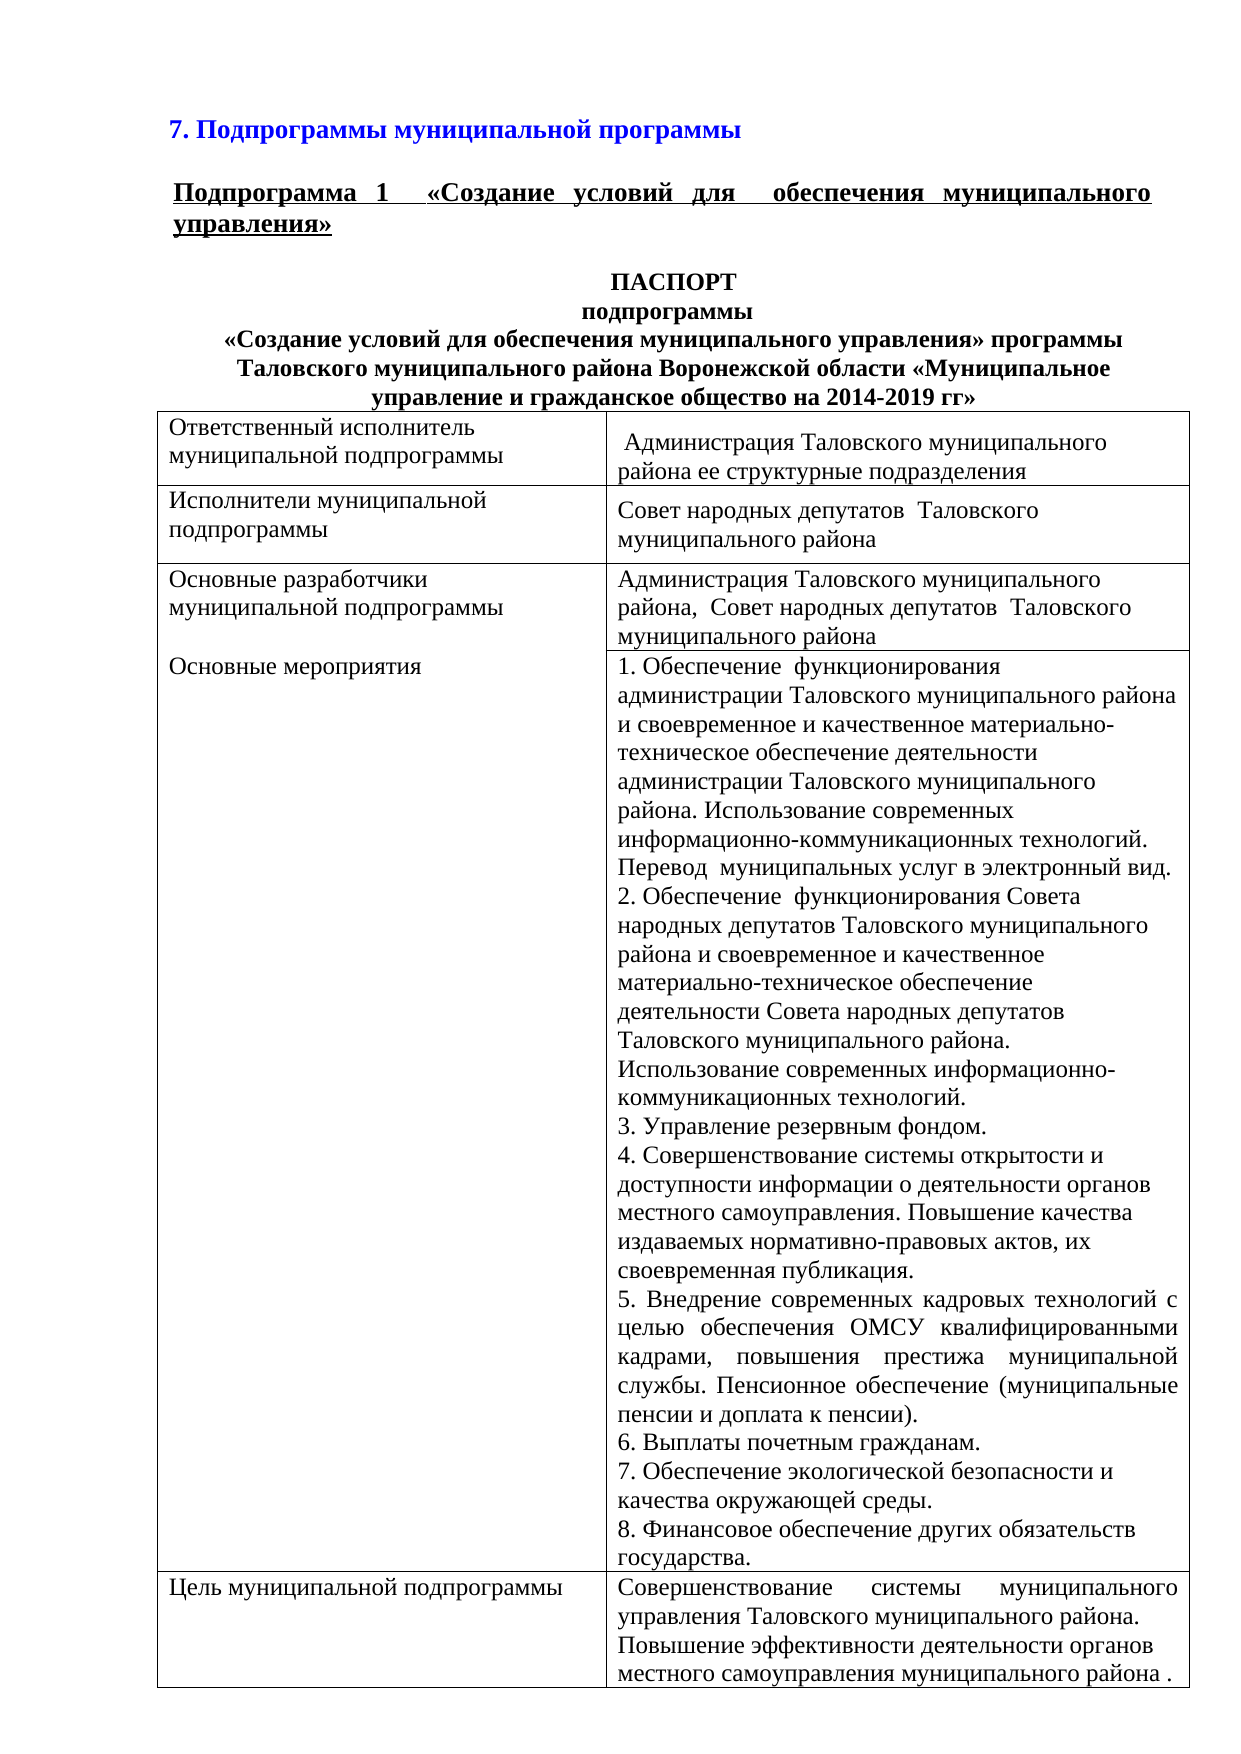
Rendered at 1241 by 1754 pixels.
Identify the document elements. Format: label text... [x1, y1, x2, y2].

table_cell Администрация Таловского муниципального района, Совет народных депутатов Таловского муниципального района [607, 564, 1189, 650]
table_cell Основные мероприятия [158, 650, 606, 1571]
table_cell Основные разработчики муниципальной подпрограммы [158, 564, 606, 650]
table_cell Администрация Таловского муниципального района ее структурные подразделения [607, 412, 1189, 484]
table_cell Совет народных депутатов Таловского муниципального района [607, 486, 1189, 563]
table_cell 1. Обеспечение функционирования администрации Таловского муниципального района и своевременное и качественное материально-техническое обеспечение деятельности администрации Таловского муниципального района. Использование современных информационно-коммуникационных технологий. Перевод муниципальных услуг в электронный вид. 2. Обеспечение функционирования Совета народных депутатов Таловского муниципального района и своевременное и качественное материально-техническое обеспечение деятельности Совета народных депутатов Таловского муниципального района. Использование современных информационно-коммуникационных технологий. 3. Управление резервным фондом. 4. Совершенствование системы открытости и доступности информации о деятельности органов местного самоуправления. Повышение качества издаваемых нормативно-правовых актов, их своевременная публикация. 5. Внедрение современных кадровых технологий с целью обеспечения ОМСУ квалифицированными кадрами, повышения престижа муниципальной службы. Пенсионное обеспечение (муниципальные пенсии и доплата к пенсии). 6. Выплаты почетным гражданам. 7. Обеспечение экологической безопасности и качества окружающей среды. 8. Финансовое обеспечение других обязательств государства. [607, 651, 1189, 1571]
text Подпрограмма 1 «Создание условий для обеспечения муниципального управления» [173, 204, 1152, 238]
text 7. Подпрограммы муниципальной программы [169, 114, 1152, 145]
table_cell Совершенствование системы муниципального управления Таловского муниципального района. Повышение эффективности деятельности органов местного самоуправления муниципального района . [607, 1572, 1189, 1687]
table_cell Ответственный исполнитель муниципальной подпрограммы [158, 412, 606, 484]
table_cell Цель муниципальной подпрограммы [158, 1572, 606, 1687]
table_cell Исполнители муниципальной подпрограммы [158, 486, 606, 563]
text Подпрограмма 1 «Создание условий для обеспечения муниципального управления» [173, 176, 1152, 203]
table_header ПАСПОРТ подпрограммы «Создание условий для обеспечения муниципального управления» программы Таловского муниципального района Воронежской области «Муниципальное управление и гражданское общество на 2014-2019 гг» [158, 267, 1189, 411]
